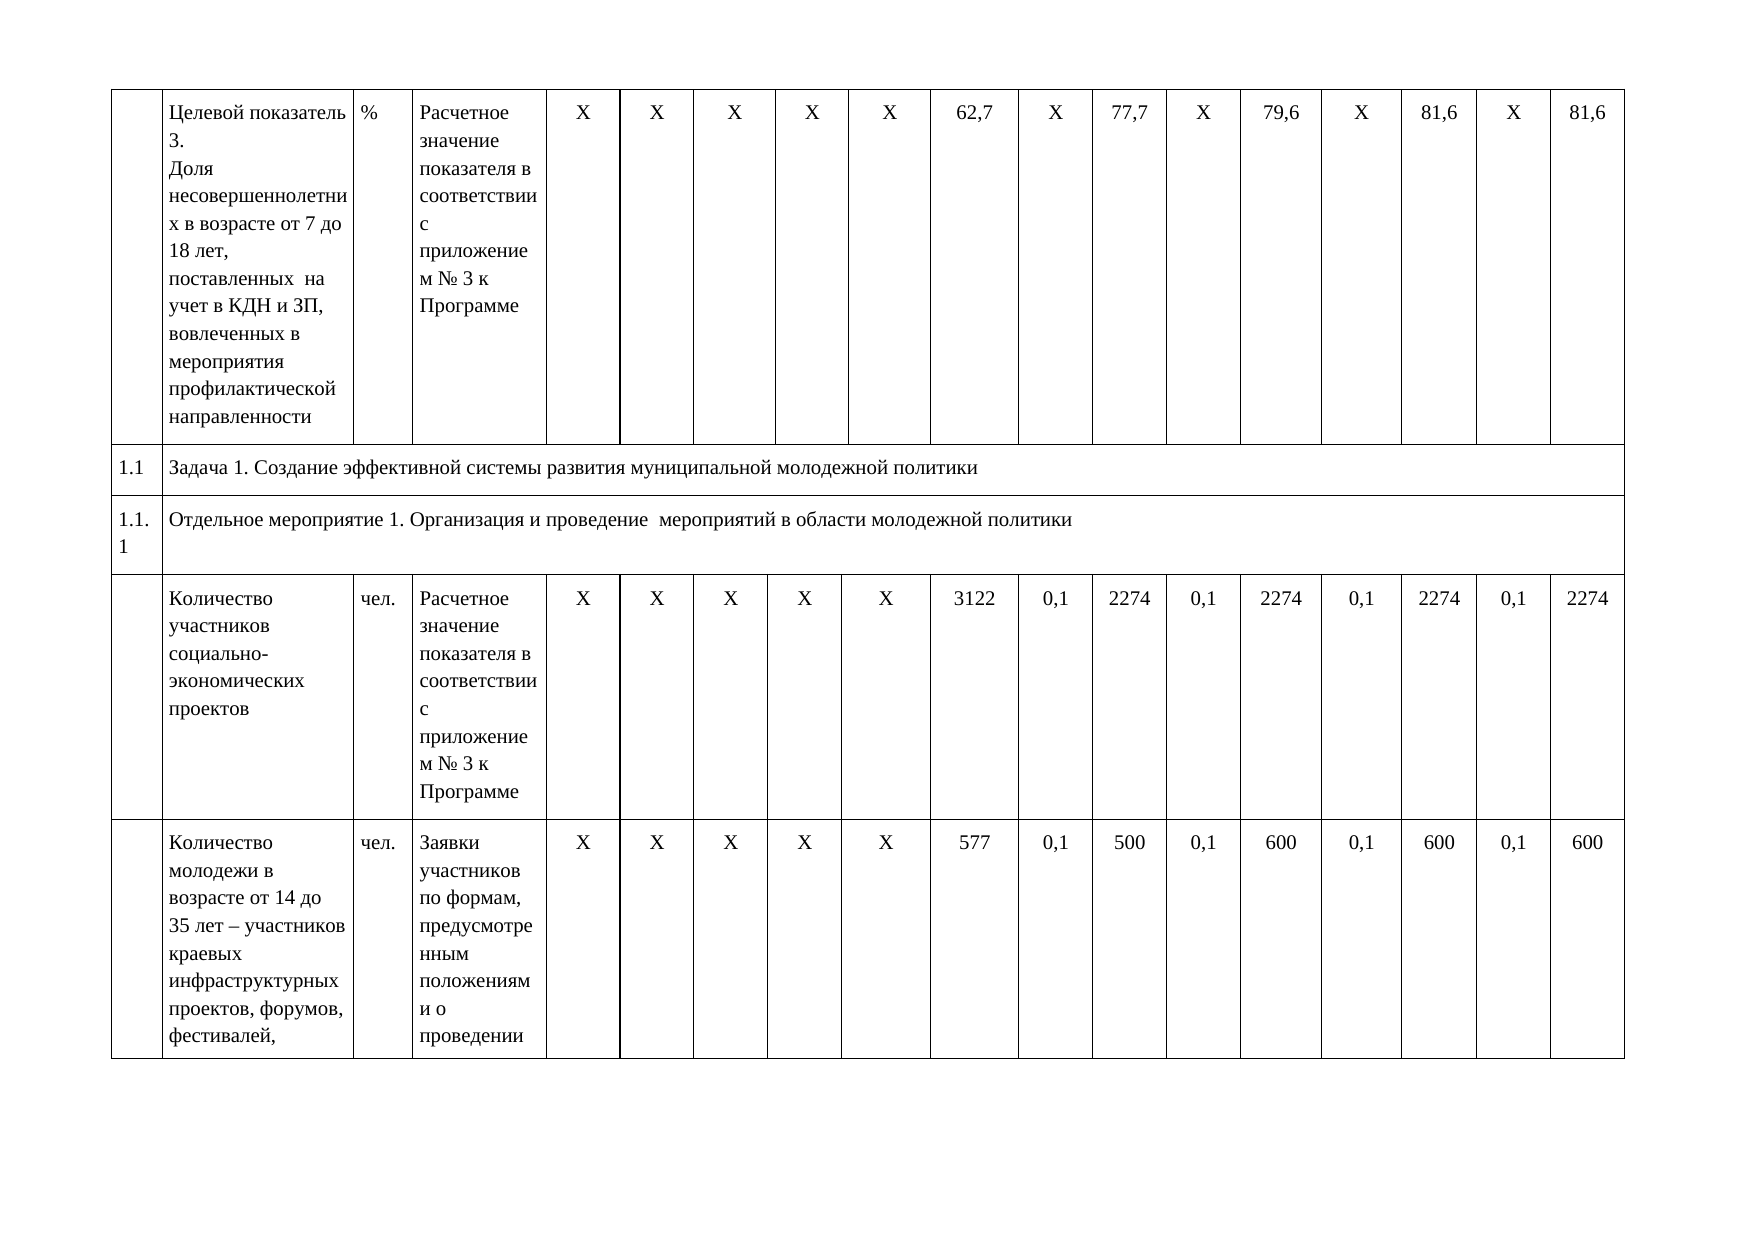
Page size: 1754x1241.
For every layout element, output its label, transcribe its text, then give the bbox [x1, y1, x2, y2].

table_cell [112, 575, 162, 818]
table_cell Х [1019, 90, 1092, 443]
table_cell чел. [354, 820, 412, 1058]
table_cell Х [842, 575, 930, 818]
table_cell Х [547, 90, 619, 443]
table_cell Х [621, 575, 693, 818]
table_cell 81,6 [1551, 90, 1624, 443]
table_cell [413, 820, 546, 1058]
table_cell 2274 [1241, 575, 1321, 818]
table_cell 0,1 [1322, 575, 1401, 818]
table_cell 2274 [1093, 575, 1166, 818]
table_cell 600 [1402, 820, 1476, 1058]
table_cell чел. [354, 575, 412, 818]
table_cell Х [547, 575, 619, 818]
table_cell Х [621, 90, 693, 443]
table_cell 577 [931, 820, 1018, 1058]
table_cell Х [776, 90, 848, 443]
table_cell Х [1477, 90, 1550, 443]
table_cell 79,6 [1241, 90, 1321, 443]
table_cell Х [768, 575, 841, 818]
table_cell 600 [1241, 820, 1321, 1058]
table_cell 0,1 [1019, 820, 1092, 1058]
table_cell Целевой показатель 3. Доля несовершеннолетних в возрасте от 7 до 18 лет, поставленных на учет в КДН и ЗП, вовлеченных в мероприятия профилактической направленности [163, 90, 353, 443]
table_cell 600 [1551, 820, 1624, 1058]
table_cell 0,1 [1477, 575, 1550, 818]
table_cell Х [694, 820, 767, 1058]
table_cell Х [1322, 90, 1401, 443]
table_cell Количество участников социально-экономических проектов [163, 575, 353, 818]
table_cell [112, 820, 162, 1058]
table_cell 81,6 [1402, 90, 1476, 443]
table_cell Х [621, 820, 693, 1058]
table_cell 62,7 [931, 90, 1018, 443]
table_cell % [354, 90, 412, 443]
table_cell 77,7 [1093, 90, 1166, 443]
table_cell Х [694, 575, 767, 818]
table_cell 1.1 [112, 445, 162, 495]
table_cell Задача 1. Создание эффективной системы развития муниципальной молодежной политики [163, 445, 1624, 495]
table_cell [163, 820, 353, 1058]
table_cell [413, 90, 546, 443]
table_cell Х [842, 820, 930, 1058]
table_cell 0,1 [1167, 820, 1240, 1058]
table_cell 0,1 [1477, 820, 1550, 1058]
table_cell Х [694, 90, 775, 443]
table_cell 0,1 [1167, 575, 1240, 818]
table_cell Х [1167, 90, 1240, 443]
table_cell 2274 [1402, 575, 1476, 818]
table_cell Отдельное мероприятие 1. Организация и проведение мероприятий в области молодежной политики [163, 496, 1624, 574]
table_cell Х [849, 90, 930, 443]
table_cell Х [768, 820, 841, 1058]
table_cell 0,1 [1019, 575, 1092, 818]
table_cell 3122 [931, 575, 1018, 818]
table_cell 0,1 [1322, 820, 1401, 1058]
table_cell 1.1.1 [112, 496, 162, 574]
table_cell Расчетное значение показателя в соответствии с приложением № 3 к Программе [413, 575, 546, 818]
table_cell [112, 90, 162, 443]
table_cell 2274 [1551, 575, 1624, 818]
table_cell Х [547, 820, 619, 1058]
table_cell 500 [1093, 820, 1166, 1058]
